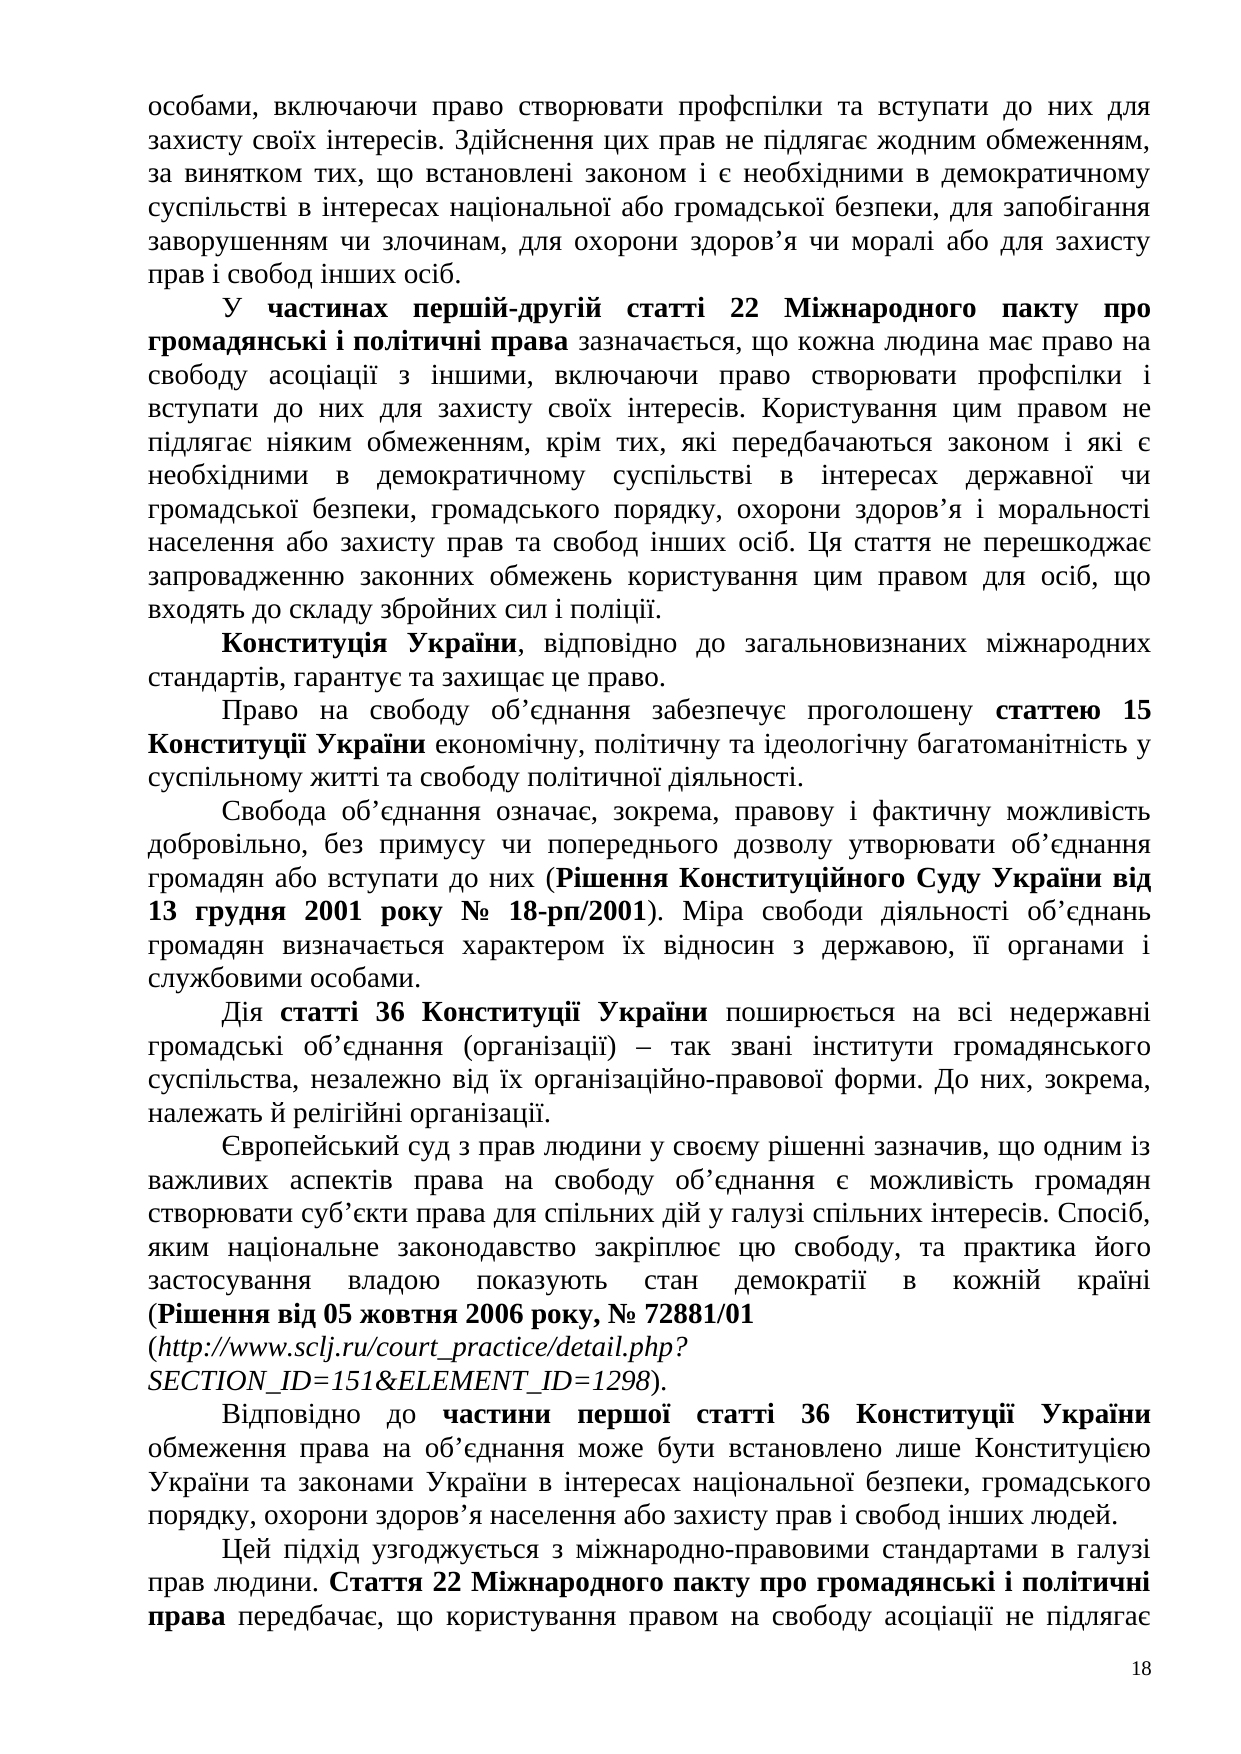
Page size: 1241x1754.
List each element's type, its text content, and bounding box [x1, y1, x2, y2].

text (http://www.sclj.ru/court_practice/detail.php?SECTION_ID=151&ELEMENT_ID=1298). [148, 1329, 1152, 1397]
text Право на свободу об’єднання забезпечує проголошену статтею 15 Конституції України економічну, політичну та ідеологічну багатоманітність у суспільному житті та свободу політичної діяльності. [148, 692, 1152, 793]
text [148, 1531, 1152, 1631]
text Європейський суд з прав людини у своєму рішенні зазначив, що одним із важливих аспектів права на свободу об’єднання є можливість громадян створювати суб’єкти права для спільних дій у галузі спільних інтересів. Спосіб, яким національне законодавство закріплює цю свободу, та практика його застосування владою показують стан демократії в кожній країні (Рішення від 05 жовтня 2006 року, № 72881/01 [148, 1128, 1152, 1329]
text У частинах першій-другій статті 22 Міжнародного пакту про громадянські і політичні права зазначається, що кожна людина має право на свободу асоціації з іншими, включаючи право створювати профспілки і вступати до них для захисту своїх інтересів. Користування цим правом не підлягає ніяким обмеженням, крім тих, які передбачаються законом і які є необхідними в демократичному суспільстві в інтересах державної чи громадської безпеки, громадського порядку, охорони здоров’я і моральності населення або захисту прав та свобод інших осіб. Ця стаття не перешкоджає запровадженню законних обмежень користування цим правом для осіб, що входять до складу збройних сил і поліції. [148, 290, 1152, 625]
text Свобода об’єднання означає, зокрема, правову і фактичну можливість добровільно, без примусу чи попереднього дозволу утворювати об’єднання громадян або вступати до них (Рішення Конституційного Суду України від 13 грудня 2001 року № 18-рп/2001). Міра свободи діяльності об’єднань громадян визначається характером їх відносин з державою, її органами і службовими особами. [148, 793, 1152, 994]
text Конституція України, відповідно до загальновизнаних міжнародних стандартів, гарантує та захищає це право. [148, 625, 1152, 692]
text Відповідно до частини першої статті 36 Конституції України обмеження права на об’єднання може бути встановлено лише Конституцією України та законами України в інтересах національної безпеки, громадського порядку, охорони здоров’я населення або захисту прав і свобод інших людей. [148, 1397, 1152, 1531]
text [148, 88, 1152, 290]
text Дія статті 36 Конституції України поширюється на всі недержавні громадські об’єднання (організації) – так звані інститути громадянського суспільства, незалежно від їх організаційно-правової форми. До них, зокрема, належать й релігійні організації. [148, 994, 1152, 1128]
